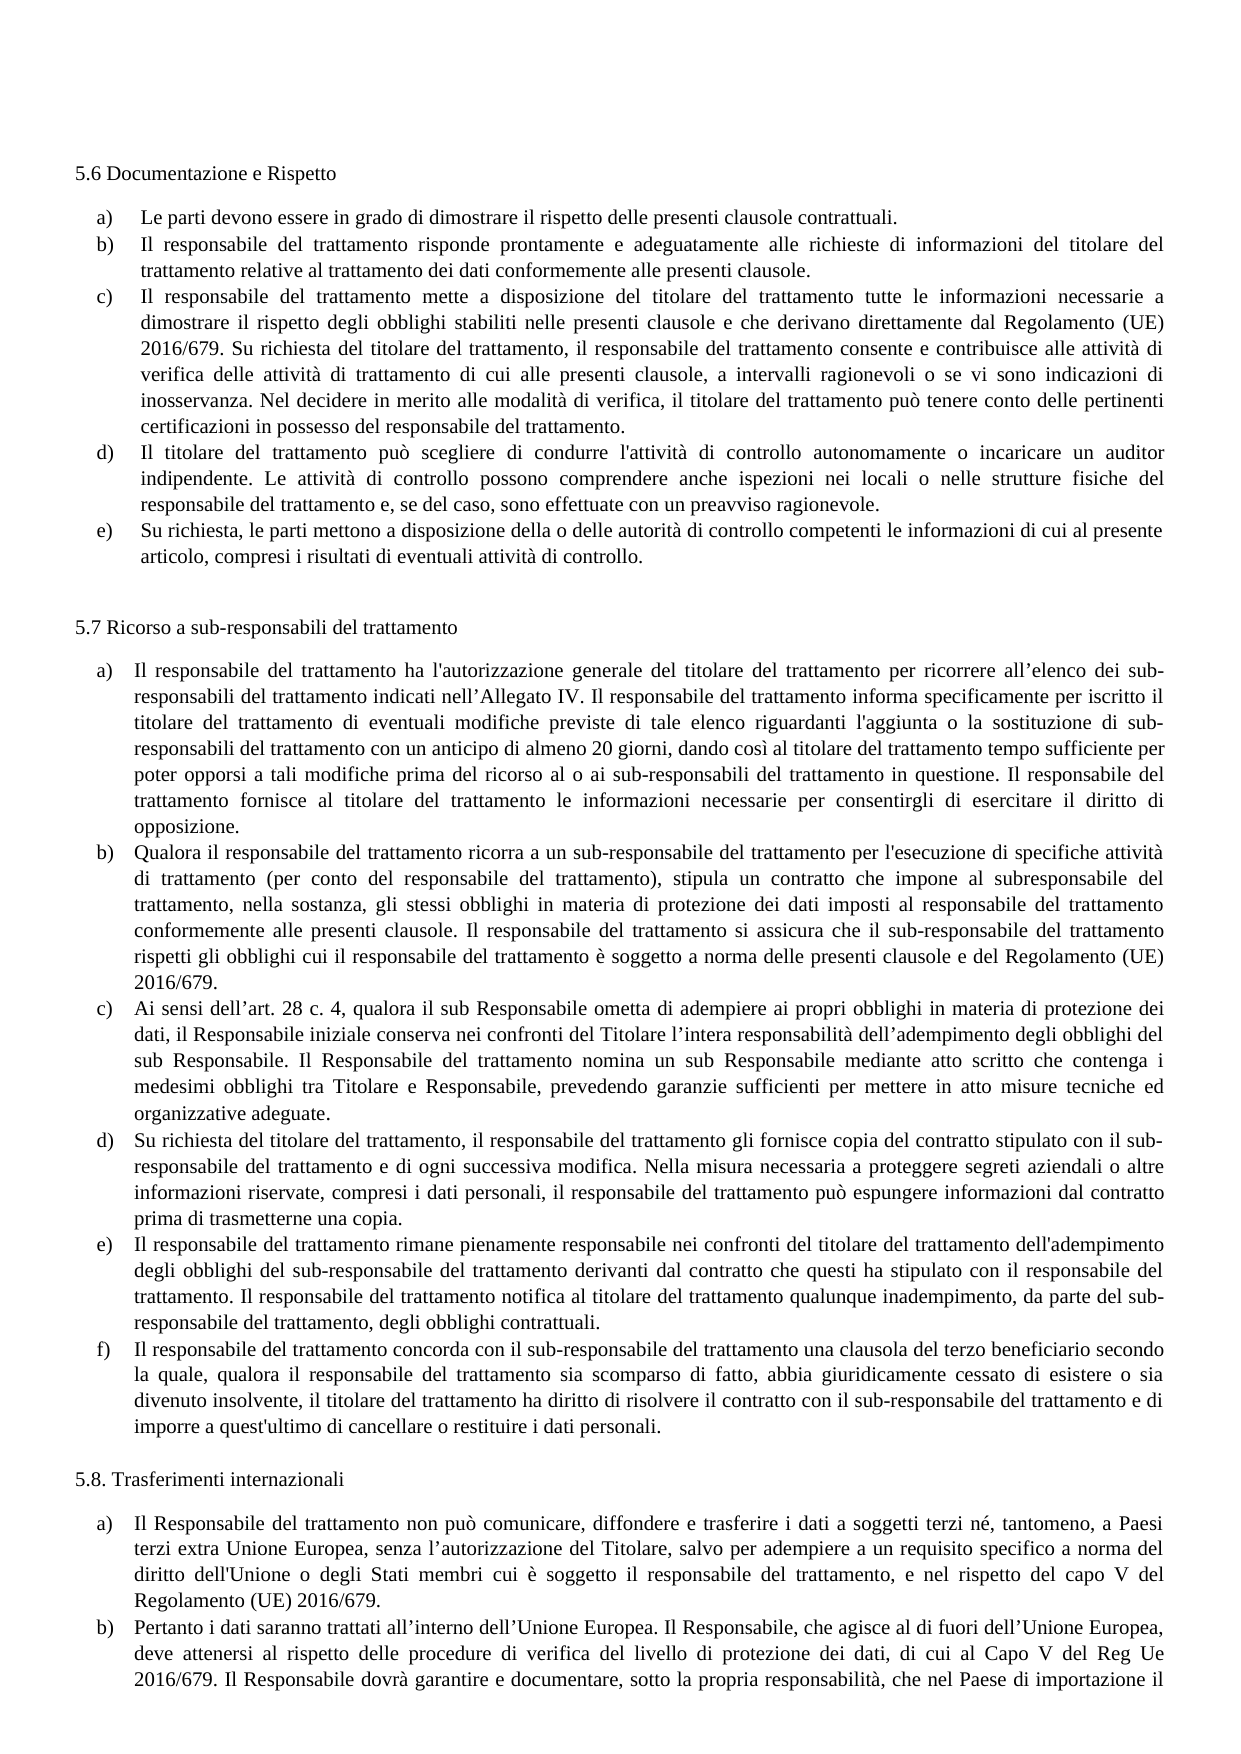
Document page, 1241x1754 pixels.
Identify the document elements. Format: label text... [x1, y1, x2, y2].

list Su richiesta del titolare del trattamento, il responsabile del trattamento gli fornisce copia del contratto stipulato con il sub-responsabile del trattamento e di ogni successiva modifica. Nella misura necessaria a proteggere segreti aziendali o altre informazioni riservate, compresi i dati personali, il responsabile del trattamento può espungere informazioni dal contratto prima di trasmetterne una copia. [96, 1128, 1166, 1230]
list Il responsabile del trattamento mette a disposizione del titolare del trattamento tutte le informazioni necessarie a dimostrare il rispetto degli obblighi stabiliti nelle presenti clausole e che derivano direttamente dal Regolamento (UE) 2016/679. Su richiesta del titolare del trattamento, il responsabile del trattamento consente e contribuisce alle attività di verifica delle attività di trattamento di cui alle presenti clausole, a intervalli ragionevoli o se vi sono indicazioni di inosservanza. Nel decidere in merito alle modalità di verifica, il titolare del trattamento può tenere conto delle pertinenti certificazioni in possesso del responsabile del trattamento. [96, 284, 1166, 438]
list Il responsabile del trattamento risponde prontamente e adeguatamente alle richieste di informazioni del titolare del trattamento relative al trattamento dei dati conformemente alle presenti clausole. [96, 232, 1166, 282]
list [96, 1615, 1166, 1691]
list Il titolare del trattamento può scegliere di condurre l'attività di controllo autonomamente o incaricare un auditor indipendente. Le attività di controllo possono comprendere anche ispezioni nei locali o nelle strutture fisiche del responsabile del trattamento e, se del caso, sono effettuate con un preavviso ragionevole. [96, 440, 1166, 516]
list Le parti devono essere in grado di dimostrare il rispetto delle presenti clausole contrattuali. [96, 205, 1166, 229]
text 5.6 Documentazione e Rispetto [75, 161, 1166, 185]
list Il Responsabile del trattamento non può comunicare, diffondere e trasferire i dati a soggetti terzi né, tantomeno, a Paesi terzi extra Unione Europea, senza l’autorizzazione del Titolare, salvo per adempiere a un requisito specifico a norma del diritto dell'Unione o degli Stati membri cui è soggetto il responsabile del trattamento, e nel rispetto del capo V del Regolamento (UE) 2016/679. [96, 1510, 1166, 1612]
list Il responsabile del trattamento concorda con il sub-responsabile del trattamento una clausola del terzo beneficiario secondo la quale, qualora il responsabile del trattamento sia scomparso di fatto, abbia giuridicamente cessato di esistere o sia divenuto insolvente, il titolare del trattamento ha diritto di risolvere il contratto con il sub-responsabile del trattamento e di imporre a quest'ultimo di cancellare o restituire i dati personali. [96, 1336, 1166, 1438]
text 5.7 Ricorso a sub-responsabili del trattamento [75, 614, 1166, 639]
list Su richiesta, le parti mettono a disposizione della o delle autorità di controllo competenti le informazioni di cui al presente articolo, compresi i risultati di eventuali attività di controllo. [96, 518, 1166, 568]
list Qualora il responsabile del trattamento ricorra a un sub-responsabile del trattamento per l'esecuzione di specifiche attività di trattamento (per conto del responsabile del trattamento), stipula un contratto che impone al subresponsabile del trattamento, nella sostanza, gli stessi obblighi in materia di protezione dei dati imposti al responsabile del trattamento conformemente alle presenti clausole. Il responsabile del trattamento si assicura che il sub-responsabile del trattamento rispetti gli obblighi cui il responsabile del trattamento è soggetto a norma delle presenti clausole e del Regolamento (UE) 2016/679. [96, 840, 1166, 994]
list Il responsabile del trattamento ha l'autorizzazione generale del titolare del trattamento per ricorrere all’elenco dei sub-responsabili del trattamento indicati nell’Allegato IV. Il responsabile del trattamento informa specificamente per iscritto il titolare del trattamento di eventuali modifiche previste di tale elenco riguardanti l'aggiunta o la sostituzione di sub-responsabili del trattamento con un anticipo di almeno 20 giorni, dando così al titolare del trattamento tempo sufficiente per poter opporsi a tali modifiche prima del ricorso al o ai sub-responsabili del trattamento in questione. Il responsabile del trattamento fornisce al titolare del trattamento le informazioni necessarie per consentirgli di esercitare il diritto di opposizione. [96, 658, 1166, 838]
list Il responsabile del trattamento rimane pienamente responsabile nei confronti del titolare del trattamento dell'adempimento degli obblighi del sub-responsabile del trattamento derivanti dal contratto che questi ha stipulato con il responsabile del trattamento. Il responsabile del trattamento notifica al titolare del trattamento qualunque inadempimento, da parte del sub-responsabile del trattamento, degli obblighi contrattuali. [96, 1232, 1166, 1334]
text 5.8. Trasferimenti internazionali [75, 1467, 1166, 1491]
list Ai sensi dell’art. 28 c. 4, qualora il sub Responsabile ometta di adempiere ai propri obblighi in materia di protezione dei dati, il Responsabile iniziale conserva nei confronti del Titolare l’intera responsabilità dell’adempimento degli obblighi del sub Responsabile. Il Responsabile del trattamento nomina un sub Responsabile mediante atto scritto che contenga i medesimi obblighi tra Titolare e Responsabile, prevedendo garanzie sufficienti per mettere in atto misure tecniche ed organizzative adeguate. [96, 996, 1166, 1125]
